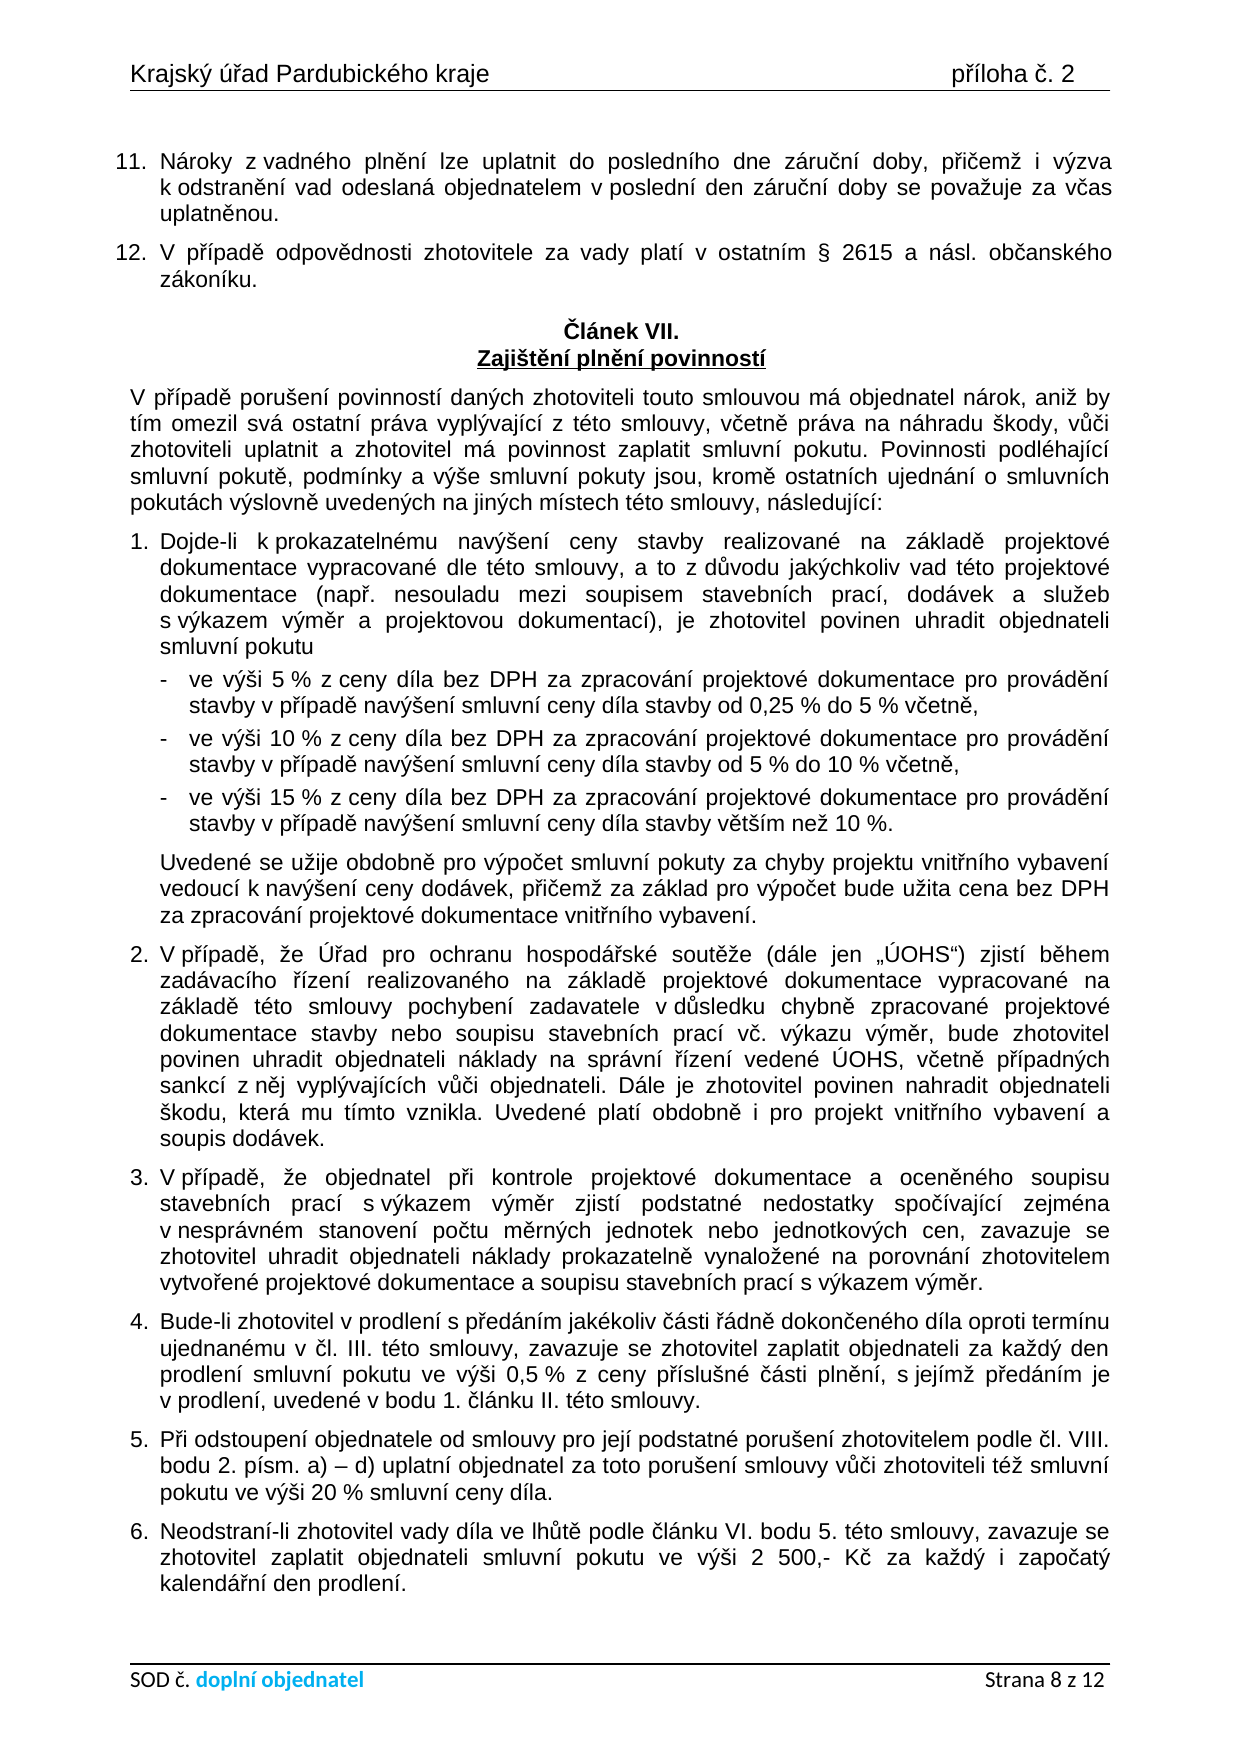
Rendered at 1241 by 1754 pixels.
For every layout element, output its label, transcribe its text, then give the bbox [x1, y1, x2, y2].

list Bude-li zhotovitel v prodlení s předáním jakékoliv části řádně dokončeného díla oproti termínu ujednanému v čl. III. této smlouvy, zavazuje se zhotovitel zaplatit objednateli za každý den prodlení smluvní pokutu ve výši 0,5 % z ceny příslušné části plnění, s jejímž předáním je v prodlení, uvedené v bodu 1. článku II. této smlouvy. [130, 1308, 1110, 1413]
list V případě, že Úřad pro ochranu hospodářské soutěže (dále jen „ÚOHS“) zjistí během zadávacího řízení realizovaného na základě projektové dokumentace vypracované na základě této smlouvy pochybení zadavatele v důsledku chybně zpracované projektové dokumentace stavby nebo soupisu stavebních prací vč. výkazu výměr, bude zhotovitel povinen uhradit objednateli náklady na správní řízení vedené ÚOHS, včetně případných sankcí z něj vyplývajících vůči objednateli. Dále je zhotovitel povinen nahradit objednateli škodu, která mu tímto vznikla. Uvedené platí obdobně i pro projekt vnitřního vybavení a soupis dodávek. [130, 941, 1110, 1151]
text - ve výši 15 % z ceny díla bez DPH za zpracování projektové dokumentace pro provádění stavby v případě navýšení smluvní ceny díla stavby větším než 10 %. [159, 784, 1110, 836]
text - ve výši 10 % z ceny díla bez DPH za zpracování projektové dokumentace pro provádění stavby v případě navýšení smluvní ceny díla stavby od 5 % do 10 % včetně, [159, 725, 1110, 777]
list Nároky z vadného plnění lze uplatnit do posledního dne záruční doby, přičemž i výzva k odstranění vad odeslaná objednatelem v poslední den záruční doby se považuje za včas uplatněnou. [115, 148, 1113, 227]
list Dojde-li k prokazatelnému navýšení ceny stavby realizované na základě projektové dokumentace vypracované dle této smlouvy, a to z důvodu jakýchkoliv vad této projektové dokumentace (např. nesouladu mezi soupisem stavebních prací, dodávek a služeb s výkazem výměr a projektovou dokumentací), je zhotovitel povinen uhradit objednateli smluvní pokutu [130, 528, 1110, 659]
list V případě, že objednatel při kontrole projektové dokumentace a oceněného soupisu stavebních prací s výkazem výměr zjistí podstatné nedostatky spočívající zejména v nesprávném stanovení počtu měrných jednotek nebo jednotkových cen, zavazuje se zhotovitel uhradit objednateli náklady prokazatelně vynaložené na porovnání zhotovitelem vytvořené projektové dokumentace a soupisu stavebních prací s výkazem výměr. [130, 1164, 1110, 1296]
text Článek VII. [130, 318, 1113, 345]
list Při odstoupení objednatele od smlouvy pro její podstatné porušení zhotovitelem podle čl. VIII. bodu 2. písm. a) – d) uplatní objednatel za toto porušení smlouvy vůči zhotoviteli též smluvní pokutu ve výši 20 % smluvní ceny díla. [130, 1426, 1110, 1505]
list V případě odpovědnosti zhotovitele za vady platí v ostatním § 2615 a násl. občanského zákoníku. [115, 239, 1113, 292]
text Uvedené se užije obdobně pro výpočet smluvní pokuty za chyby projektu vnitřního vybavení vedoucí k navýšení ceny dodávek, přičemž za základ pro výpočet bude užita cena bez DPH za zpracování projektové dokumentace vnitřního vybavení. [159, 849, 1110, 928]
list ve výši 5 % z ceny díla bez DPH za zpracování projektové dokumentace pro provádění stavby v případě navýšení smluvní ceny díla stavby od 0,25 % do 5 % včetně, [159, 666, 1110, 718]
text V případě porušení povinností daných zhotoviteli touto smlouvou má objednatel nárok, aniž by tím omezil svá ostatní práva vyplývající z této smlouvy, včetně práva na náhradu škody, vůči zhotoviteli uplatnit a zhotovitel má povinnost zaplatit smluvní pokutu. Povinnosti podléhající smluvní pokutě, podmínky a výše smluvní pokuty jsou, kromě ostatních ujednání o smluvních pokutách výslovně uvedených na jiných místech této smlouvy, následující: [130, 383, 1110, 515]
text Zajištění plnění povinností [130, 345, 1113, 371]
list Neodstraní-li zhotovitel vady díla ve lhůtě podle článku VI. bodu 5. této smlouvy, zavazuje se zhotovitel zaplatit objednateli smluvní pokutu ve výši 2 500,- Kč za každý i započatý kalendářní den prodlení. [130, 1518, 1110, 1597]
